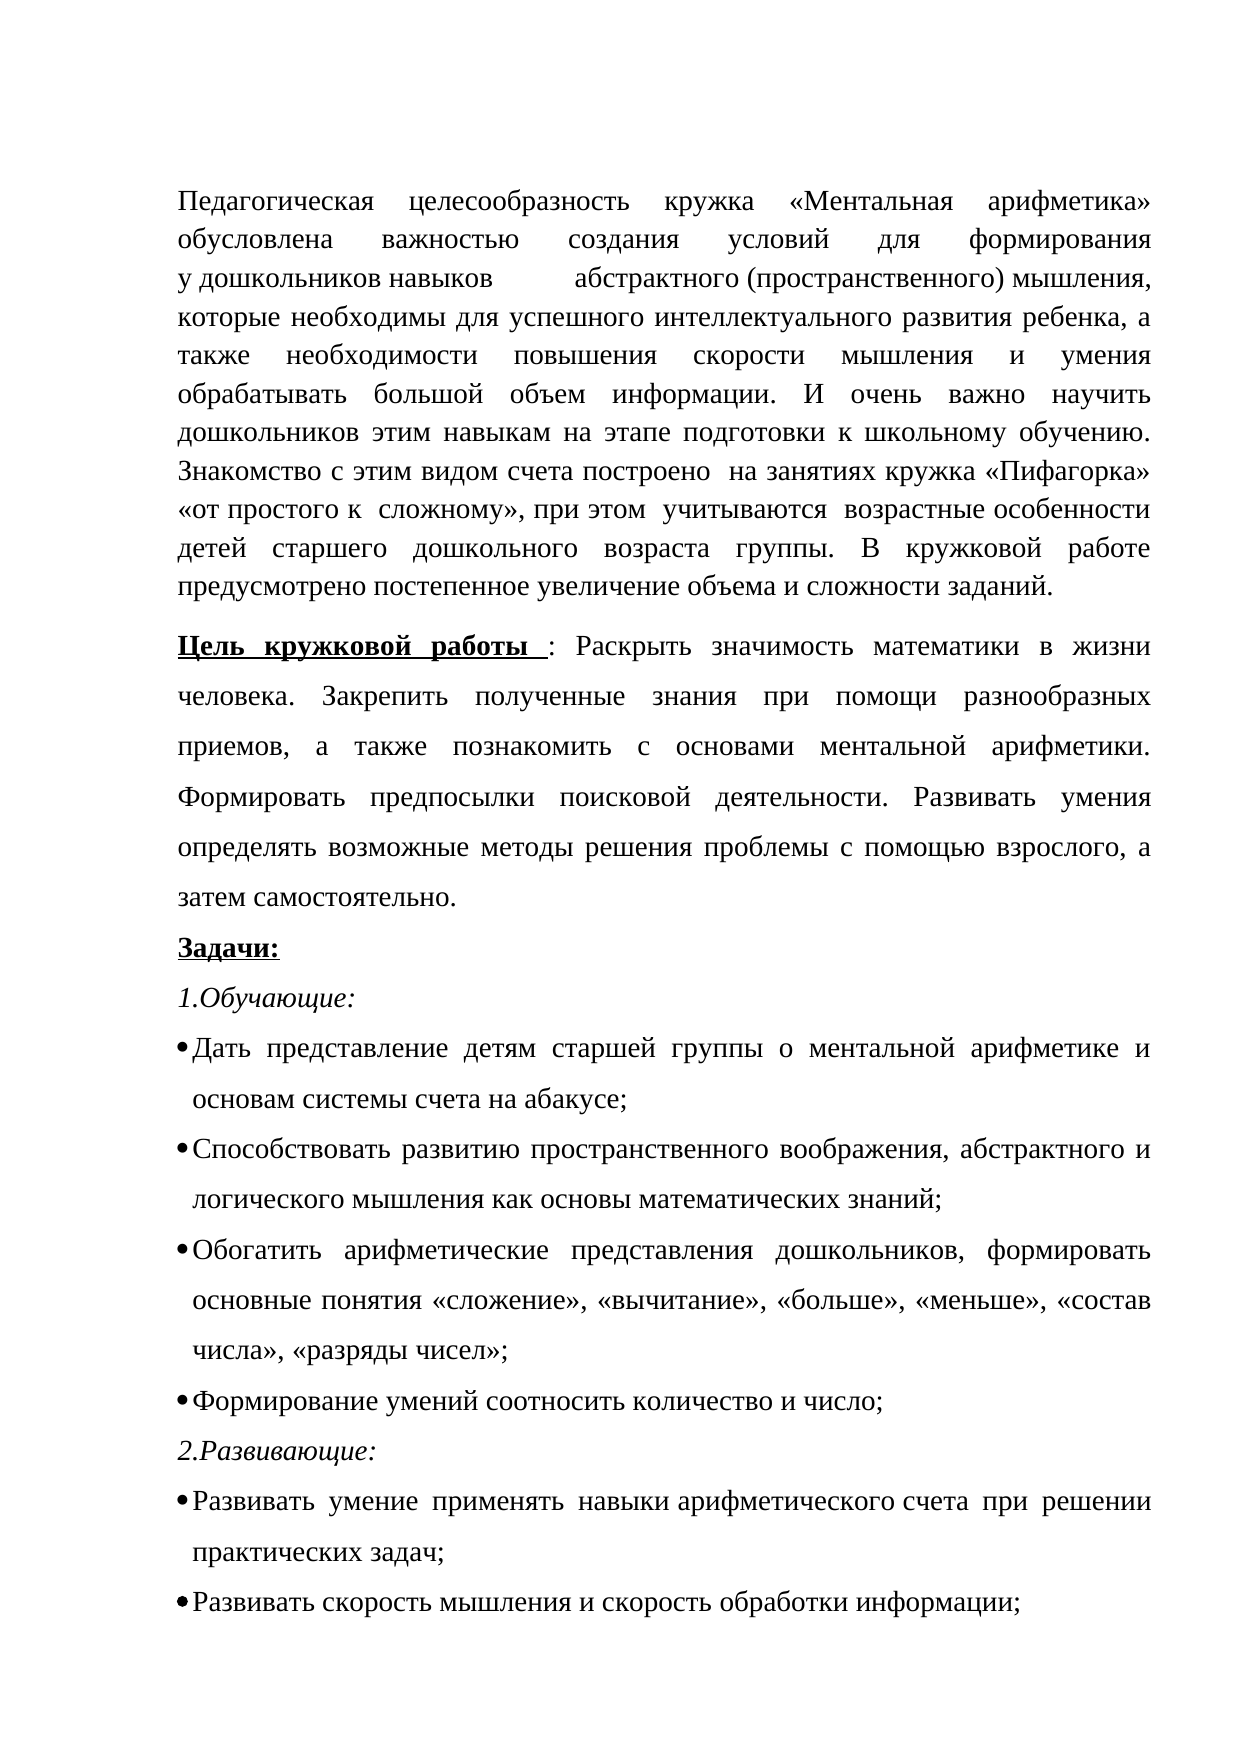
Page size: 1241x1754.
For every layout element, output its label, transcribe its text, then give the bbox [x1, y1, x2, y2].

list Развивать умение применять навыки арифметического счета при решении практических задач; [177, 1483, 1152, 1567]
text Задачи: [177, 930, 1152, 963]
text Цель кружковой работы : Раскрыть значимость математики в жизни человека. Закрепить полученные знания при помощи разнообразных приемов, а также познакомить с основами ментальной арифметики. Формировать предпосылки поисковой деятельности. Развивать умения определять возможные методы решения проблемы с помощью взрослого, а затем самостоятельно. [177, 628, 1152, 913]
list Обогатить арифметические представления дошкольников, формировать основные понятия «сложение», «вычитание», «больше», «меньше», «состав числа», «разряды чисел»; [177, 1232, 1152, 1366]
list Дать представление детям старшей группы о ментальной арифметике и основам системы счета на абакусе; [177, 1030, 1152, 1114]
list Развивать скорость мышления и скорость обработки информации; [177, 1584, 1152, 1618]
text 2.Развивающие: [177, 1433, 1152, 1467]
list Формирование умений соотносить количество и число; [177, 1383, 1152, 1416]
text 1.Обучающие: [177, 980, 1152, 1013]
list Способствовать развитию пространственного воображения, абстрактного и логического мышления как основы математических знаний; [177, 1131, 1152, 1215]
text Педагогическая целесообразность кружка «Ментальная арифметика» обусловлена важностью создания условий для формирования у дошкольников навыков абстрактного (пространственного) мышления, которые необходимы для успешного интеллектуального развития ребенка, а также необходимости повышения скорости мышления и умения обрабатывать большой объем информации. И очень важно научить дошкольников этим навыкам на этапе подготовки к школьному обучению. Знакомство с этим видом счета построено на занятиях кружка «Пифагорка» «от простого к сложному», при этом учитываются возрастные особенности детей старшего дошкольного возраста группы. В кружковой работе предусмотрено постепенное увеличение объема и сложности заданий. [177, 183, 1152, 602]
